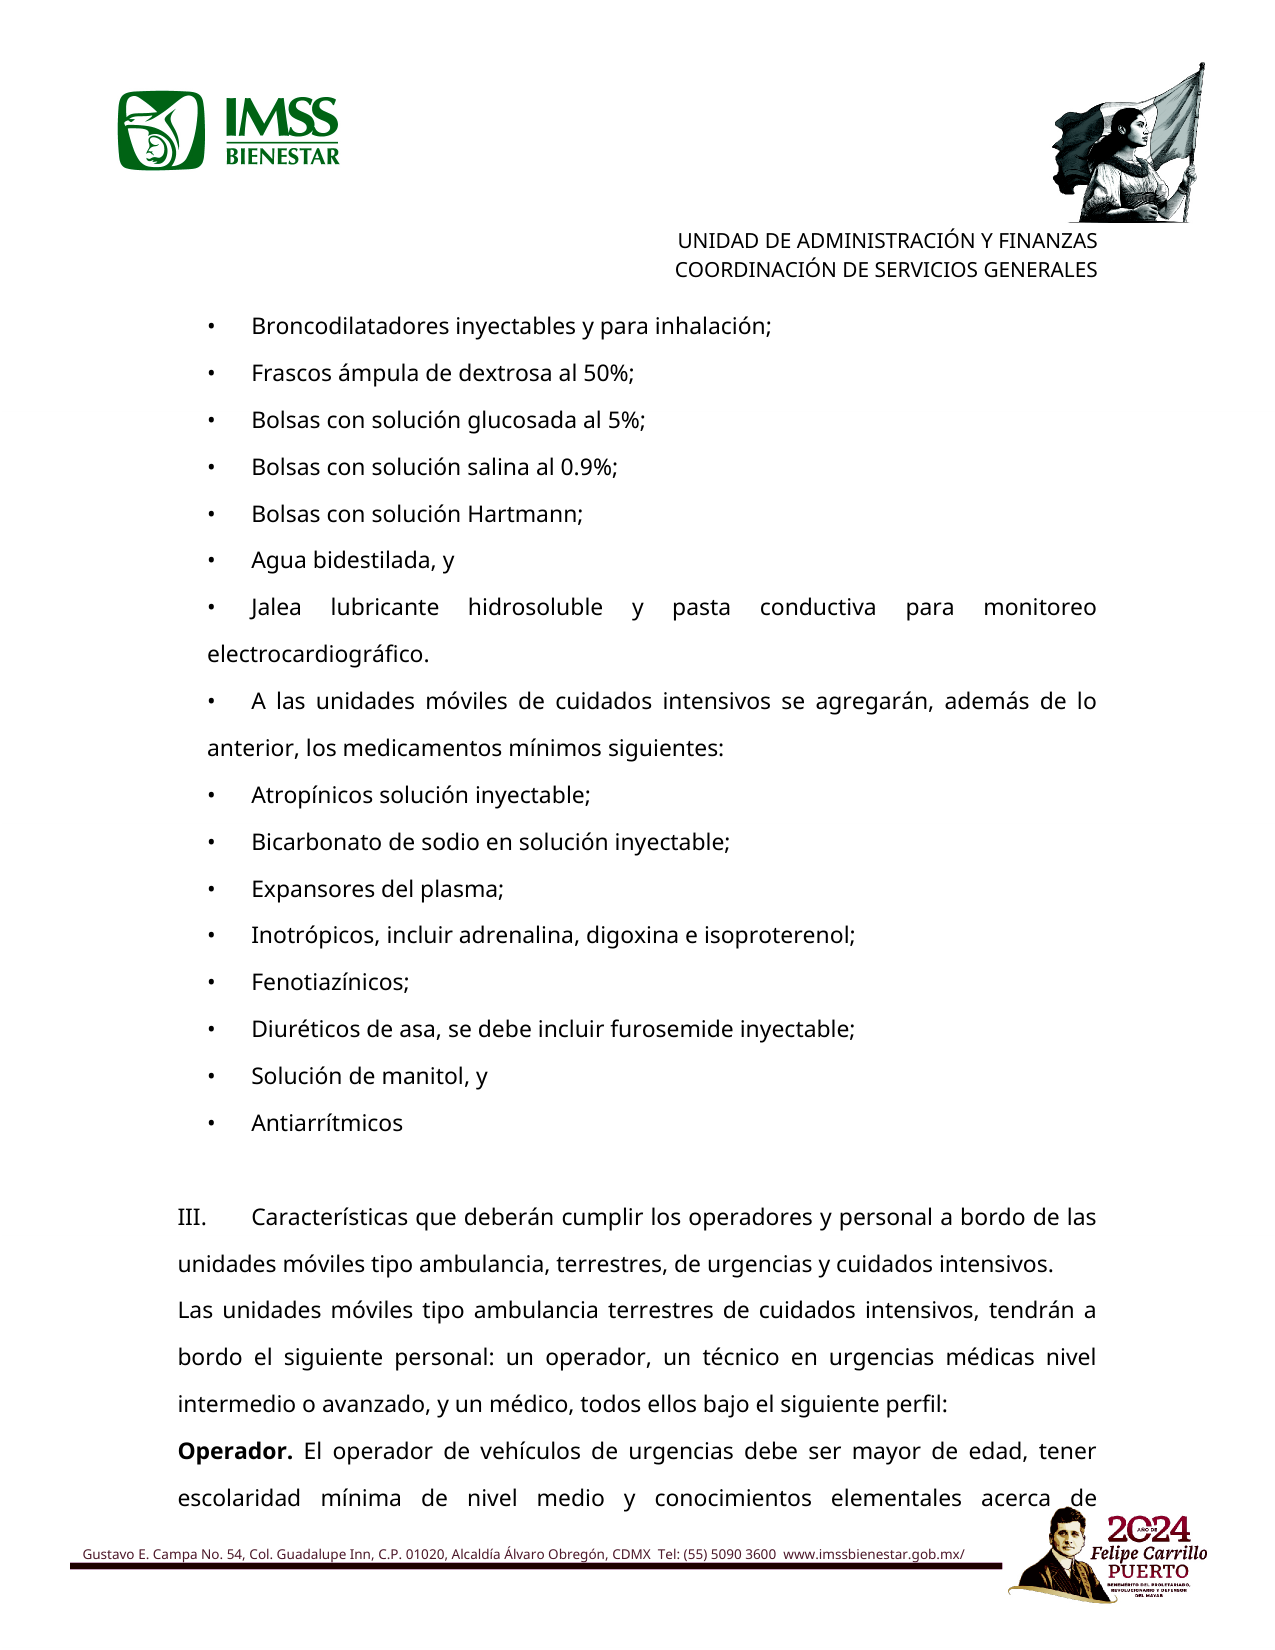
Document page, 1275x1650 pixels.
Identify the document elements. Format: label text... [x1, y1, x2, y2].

text • Bolsas con solución glucosada al 5%; [207, 404, 1098, 435]
text • Bolsas con solución Hartmann; [207, 498, 1098, 529]
text • Bicarbonato de sodio en solución inyectable; [207, 826, 1098, 857]
text • Jalea lubricante hidrosoluble y pasta conductiva para monitoreo electrocardiográfico. [207, 591, 1098, 669]
text • Inotrópicos, incluir adrenalina, digoxina e isoproterenol; [207, 919, 1098, 951]
text • Diuréticos de asa, se debe incluir furosemide inyectable; [207, 1013, 1098, 1044]
text • Solución de manitol, y [207, 1060, 1098, 1091]
text • Frascos ámpula de dextrosa al 50%; [207, 357, 1098, 388]
text • A las unidades móviles de cuidados intensivos se agregarán, además de lo anterior, los medicamentos mínimos siguientes: [207, 685, 1098, 763]
text • Fenotiazínicos; [207, 966, 1098, 998]
text • Agua bidestilada, y [207, 544, 1098, 576]
text III. Características que deberán cumplir los operadores y personal a bordo de las unidades móviles tipo ambulancia, terrestres, de urgencias y cuidados intensivos. [177, 1201, 1098, 1279]
text • Expansores del plasma; [207, 873, 1098, 904]
picture [1, 0, 1275, 1648]
text • Antiarrítmicos [207, 1107, 1098, 1138]
text • Atropínicos solución inyectable; [207, 779, 1098, 810]
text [177, 1435, 1098, 1513]
text • Bolsas con solución salina al 0.9%; [207, 451, 1098, 482]
text • Broncodilatadores inyectables y para inhalación; [207, 310, 1098, 341]
text Las unidades móviles tipo ambulancia terrestres de cuidados intensivos, tendrán a bordo el siguiente personal: un operador, un técnico en urgencias médicas nivel intermedio o avanzado, y un médico, todos ellos bajo el siguiente perfil: [177, 1294, 1098, 1419]
